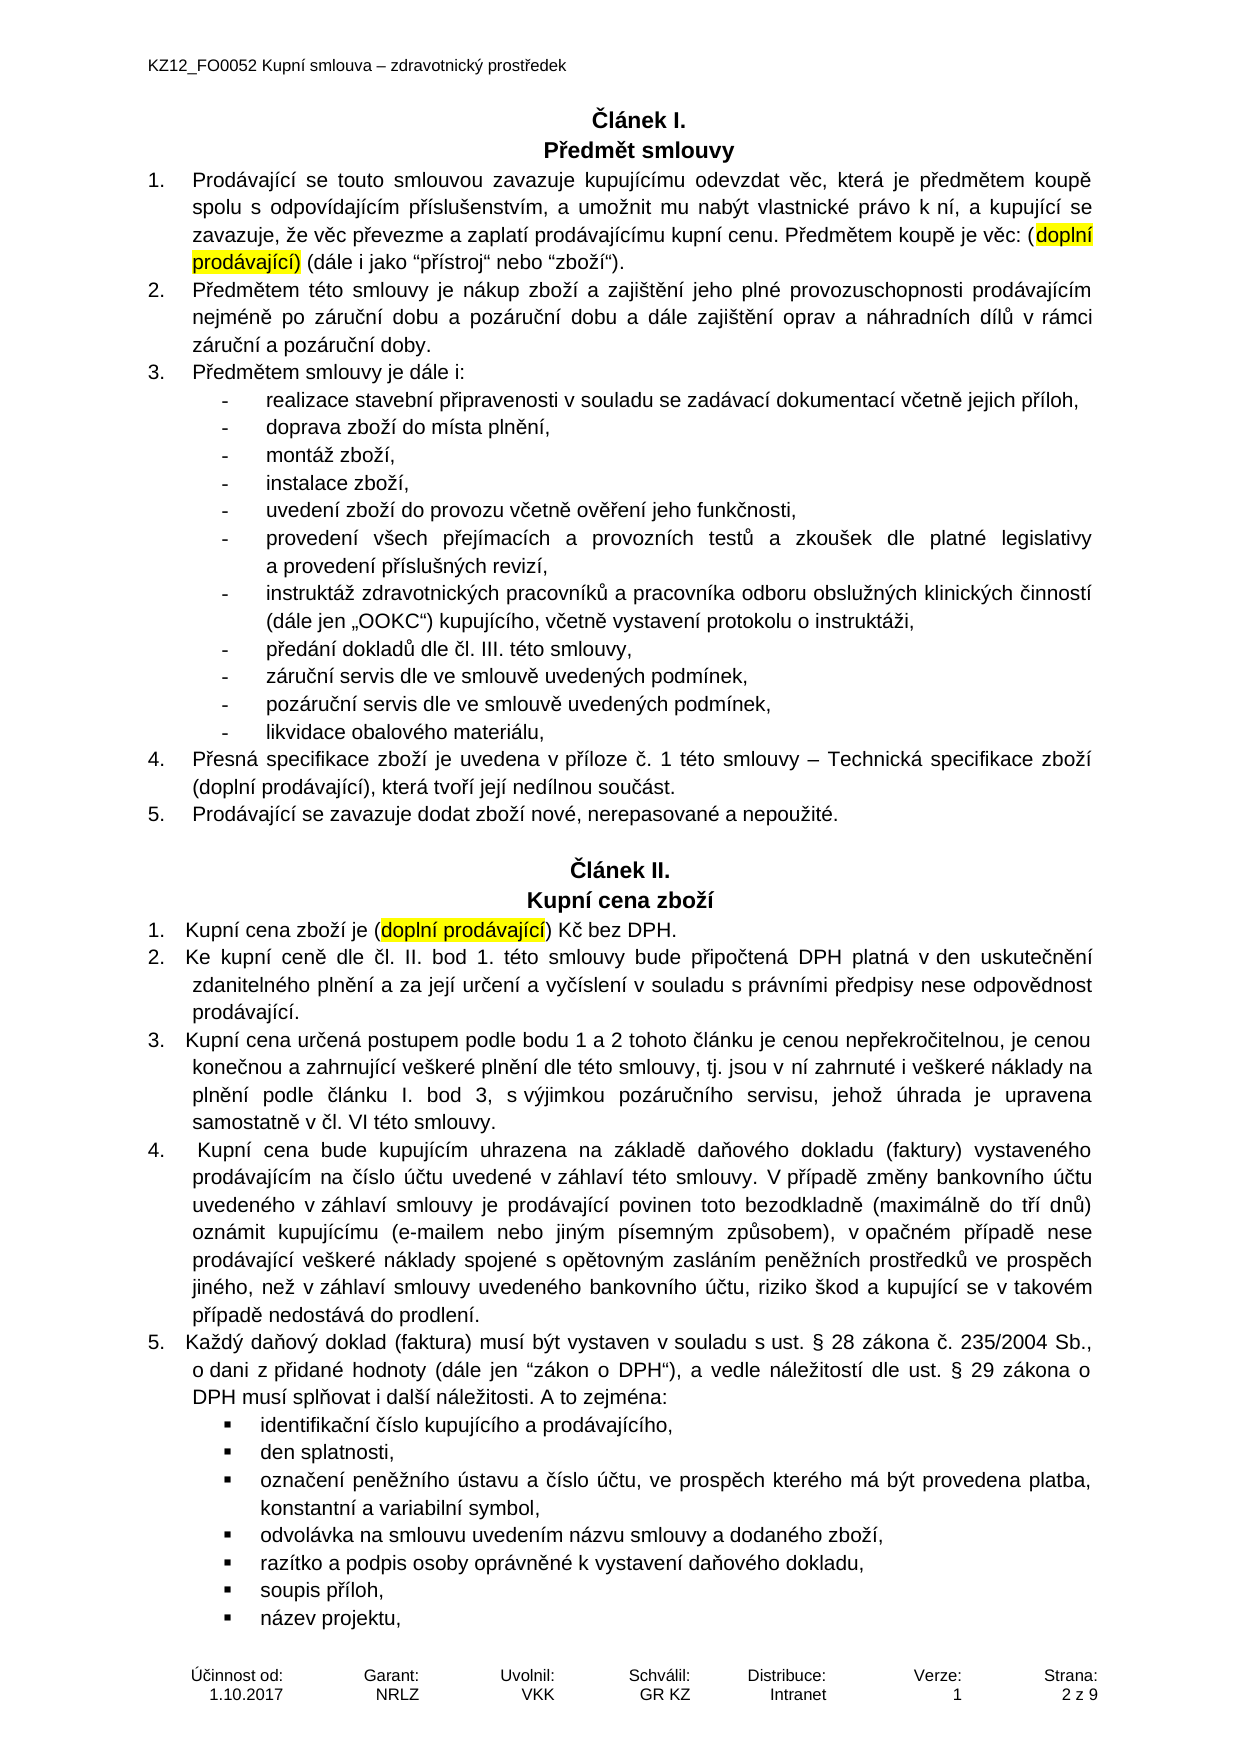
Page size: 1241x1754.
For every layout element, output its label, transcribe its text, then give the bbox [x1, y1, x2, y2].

list identifikační číslo kupujícího a prodávajícího, [223, 1413, 1093, 1437]
list Předmětem této smlouvy je nákup zboží a zajištění jeho plné provozuschopnosti prodávajícím nejméně po záruční dobu a pozáruční dobu a dále zajištění oprav a náhradních dílů v rámci záruční a pozáruční doby. [148, 277, 1093, 356]
list předání dokladů dle čl. III. této smlouvy, [221, 636, 1093, 661]
list Předmětem smlouvy je dále i: [148, 360, 1093, 384]
list instalace zboží, [221, 471, 1093, 495]
list záruční servis dle ve smlouvě uvedených podmínek, [221, 664, 1093, 688]
list razítko a podpis osoby oprávněné k vystavení daňového dokladu, [223, 1551, 1093, 1574]
list název projektu, [223, 1606, 1093, 1630]
list instruktáž zdravotnických pracovníků a pracovníka odboru obslužných klinických činností (dále jen „OOKC“) kupujícího, včetně vystavení protokolu o instruktáži, [221, 581, 1093, 633]
list montáž zboží, [221, 443, 1093, 467]
list Kupní cena bude kupujícím uhrazena na základě daňového dokladu (faktury) vystaveného prodávajícím na číslo účtu uvedené v záhlaví této smlouvy. V případě změny bankovního účtu uvedeného v záhlaví smlouvy je prodávající povinen toto bezodkladně (maximálně do tří dnů) oznámit kupujícímu (e-mailem nebo jiným písemným způsobem), v opačném případě nese prodávající veškeré náklady spojené s opětovným zasláním peněžních prostředků ve prospěch jiného, než v záhlaví smlouvy uvedeného bankovního účtu, riziko škod a kupující se v takovém případě nedostává do prodlení. [148, 1138, 1093, 1327]
subtitle Předmět smlouvy [185, 137, 1093, 163]
list realizace stavební připravenosti v souladu se zadávací dokumentací včetně jejich příloh, [221, 387, 1093, 412]
list provedení všech přejímacích a provozních testů a zkoušek dle platné legislativy a provedení příslušných revizí, [221, 526, 1093, 578]
list soupis příloh, [223, 1578, 1093, 1602]
list Prodávající se touto smlouvou zavazuje kupujícímu odevzdat věc, která je předmětem koupě spolu s odpovídajícím příslušenstvím, a umožnit mu nabýt vlastnické právo k ní, a kupující se zavazuje, že věc převezme a zaplatí prodávajícímu kupní cenu. Předmětem koupě je věc: (doplní prodávající) (dále i jako “přístroj“ nebo “zboží“). [148, 167, 1093, 274]
list Každý daňový doklad (faktura) musí být vystaven v souladu s ust. § 28 zákona č. 235/2004 Sb., o dani z přidané hodnoty (dále jen “zákon o DPH“), a vedle náležitostí dle ust. § 29 zákona o DPH musí splňovat i další náležitosti. A to zejména: [148, 1330, 1093, 1409]
list Ke kupní ceně dle čl. II. bod 1. této smlouvy bude připočtená DPH platná v den uskutečnění zdanitelného plnění a za její určení a vyčíslení v souladu s právními předpisy nese odpovědnost prodávající. [148, 945, 1093, 1024]
list odvolávka na smlouvu uvedením názvu smlouvy a dodaného zboží, [223, 1523, 1093, 1547]
list pozáruční servis dle ve smlouvě uvedených podmínek, [221, 692, 1093, 716]
list Prodávající se zavazuje dodat zboží nové, nerepasované a nepoužité. [148, 802, 1093, 826]
list Kupní cena zboží je (doplní prodávající) Kč bez DPH. [545, 918, 1093, 942]
list doprava zboží do místa plnění, [221, 415, 1093, 439]
text Článek II. [148, 857, 1093, 883]
list Kupní cena zboží je (doplní prodávající) Kč bez DPH. [148, 918, 381, 942]
list den splatnosti, [223, 1440, 1093, 1464]
list Kupní cena určená postupem podle bodu 2 tohoto článku je cenou nepřekročitelnou, je cenou konečnou a zahrnující veškeré plnění dle této smlouvy, tj. jsou v ní zahrnuté i veškeré náklady na plnění podle článku I. bod 3, s výjimkou pozáručního servisu, jehož úhrada je upravena samostatně v čl. VI této smlouvy. [148, 1028, 1093, 1134]
text Článek I. [185, 107, 1093, 133]
list likvidace obalového materiálu, [221, 719, 1093, 744]
list označení peněžního ústavu a číslo účtu, ve prospěch kterého má být provedena platba, konstantní a variabilní symbol, [223, 1468, 1093, 1519]
list Přesná specifikace zboží je uvedena v příloze č. 1 této smlouvy – Technická specifikace zboží (doplní prodávající), která tvoří její nedílnou součást. [148, 747, 1093, 799]
subtitle Kupní cena zboží [148, 887, 1093, 914]
list uvedení zboží do provozu včetně ověření jeho funkčnosti, [221, 498, 1093, 522]
